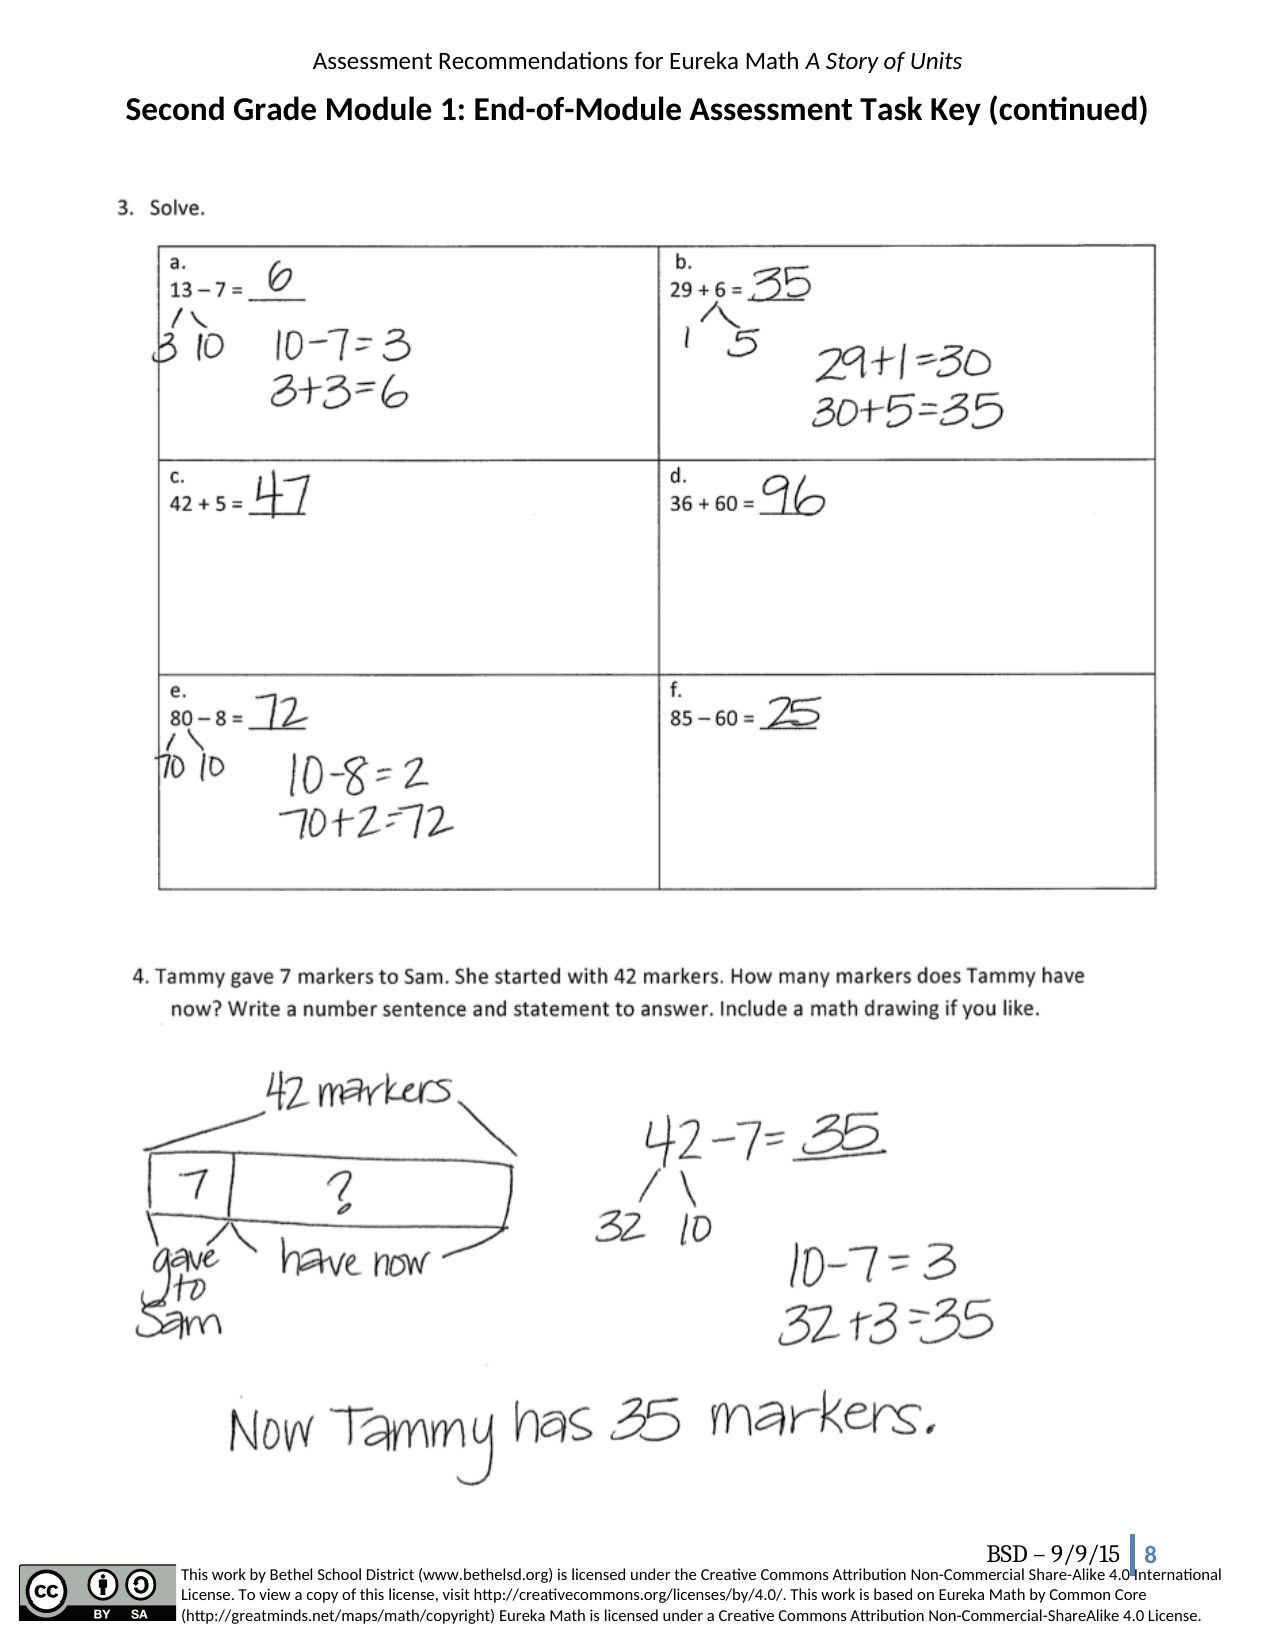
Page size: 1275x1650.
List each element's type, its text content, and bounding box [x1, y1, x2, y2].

text Second Grade Module 1: End-of-Module Assessment Task Key (continued) [75, 88, 1200, 129]
picture [64, 938, 1188, 1493]
picture [87, 189, 1211, 922]
